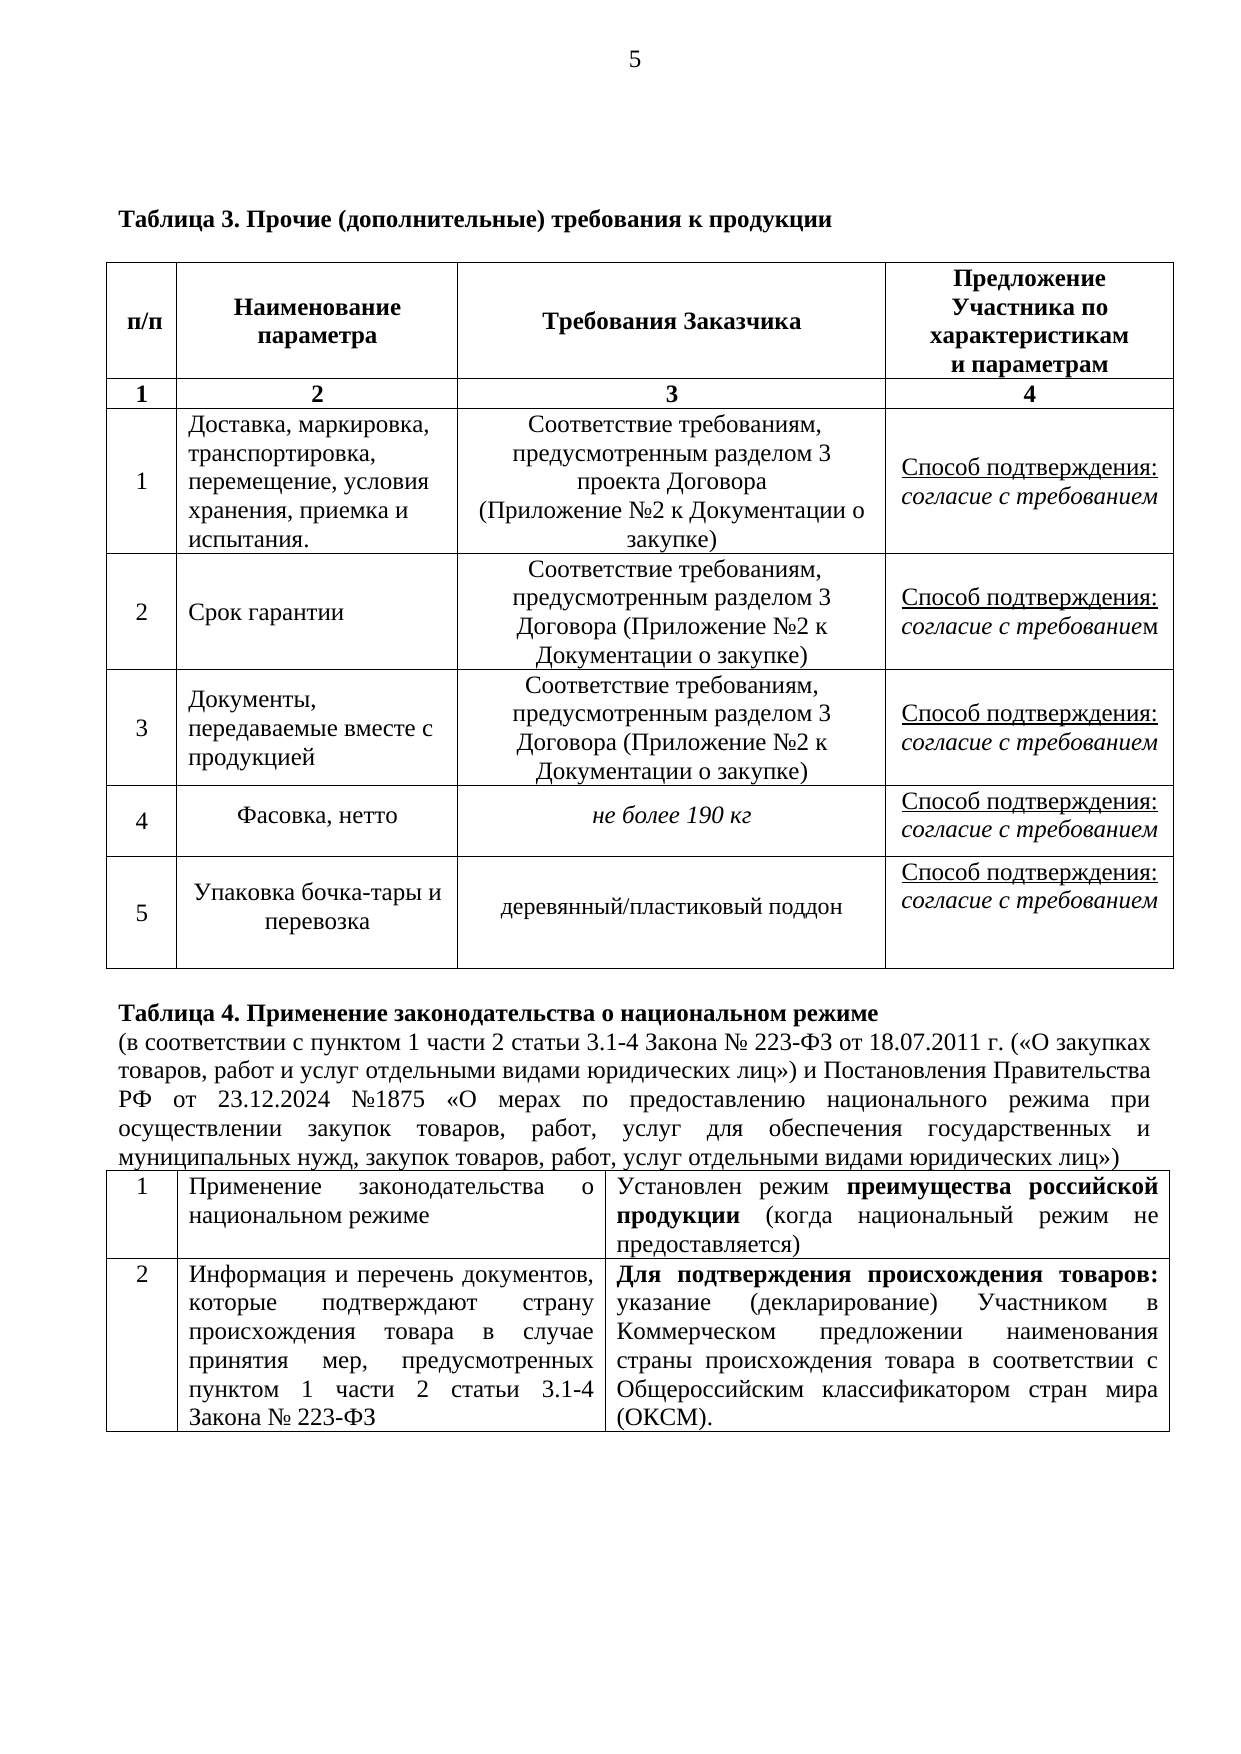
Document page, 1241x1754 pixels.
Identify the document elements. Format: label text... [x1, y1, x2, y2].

table_cell деревянный/пластиковый поддон [458, 857, 885, 968]
table_cell 3 [107, 670, 176, 785]
table_cell Соответствие требованиям, предусмотренным разделом 3 проекта Договора (Приложение №2 к Документации о закупке) [458, 409, 885, 553]
table_header 1 [107, 1171, 177, 1258]
table_cell Соответствие требованиям, предусмотренным разделом 3 Договора (Приложение №2 к Документации о закупке) [458, 554, 885, 669]
table_cell 5 [107, 857, 176, 968]
table_cell 4 [886, 379, 1173, 408]
table_header Наименование параметра [177, 263, 457, 378]
table_cell Способ подтверждения: согласие с требованием [886, 409, 1173, 553]
table_cell 2 [177, 379, 457, 408]
table_cell Доставка, маркировка, транспортировка, перемещение, условия хранения, приемка и испытания. [177, 409, 457, 553]
table_header Применение законодательства о национальном режиме [178, 1171, 605, 1258]
table_cell Упаковка бочка-тары и перевозка [177, 857, 457, 968]
table_cell Информация и перечень документов, которые подтверждают страну происхождения товара в случае принятия мер, предусмотренных пунктом 1 части 2 статьи 3.1-4 Закона № 223-ФЗ [178, 1259, 605, 1431]
table_cell Соответствие требованиям, предусмотренным разделом 3 Договора (Приложение №2 к Документации о закупке) [458, 670, 885, 785]
text Таблица 4. Применение законодательства о национальном режиме [118, 998, 1152, 1027]
table_cell 1 [107, 409, 176, 553]
table_cell Документы, передаваемые вместе с продукцией [177, 670, 457, 785]
table_cell Способ подтверждения: согласие с требованием [886, 554, 1173, 669]
table_cell Срок гарантии [177, 554, 457, 669]
table_cell 2 [107, 1259, 177, 1431]
table_header п/п [107, 263, 176, 378]
table_cell Способ подтверждения: согласие с требованием [886, 670, 1173, 785]
table_cell 3 [458, 379, 885, 408]
table_cell Фасовка, нетто [177, 786, 457, 856]
subtitle Таблица 3. Прочие (дополнительные) требования к продукции [118, 204, 1152, 233]
table_cell Для подтверждения происхождения товаров: указание (декларирование) Участником в Коммерческом предложении наименования страны происхождения товара в соответствии с Общероссийским классификатором стран мира (ОКСМ). [606, 1259, 1169, 1431]
table_cell не более 190 кг [458, 786, 885, 856]
text (в соответствии с пунктом 1 части 2 статьи 3.1-4 Закона № 223-ФЗ от 18.07.2011 г. («О закупках товаров, работ и услуг отдельными видами юридических лиц») и Постановления Правительства РФ от 23.12.2024 №1875 «О мерах по предоставлению национального режима при осуществлении закупок товаров, работ, услуг для обеспечения государственных и муниципальных нужд, закупок товаров, работ, услуг отдельными видами юридических лиц») [118, 1027, 1152, 1170]
table_header Требования Заказчика [458, 263, 885, 378]
table_header Предложение Участника по характеристикам и параметрам [886, 263, 1173, 378]
table_cell Способ подтверждения: согласие с требованием [886, 857, 1173, 968]
table_cell 2 [107, 554, 176, 669]
table_cell Способ подтверждения: согласие с требованием [886, 786, 1173, 856]
table_cell 1 [107, 379, 176, 408]
table_cell 4 [107, 786, 176, 856]
table_header Установлен режим преимущества российской продукции (когда национальный режим не предоставляется) [801, 1171, 1169, 1258]
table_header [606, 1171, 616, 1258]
